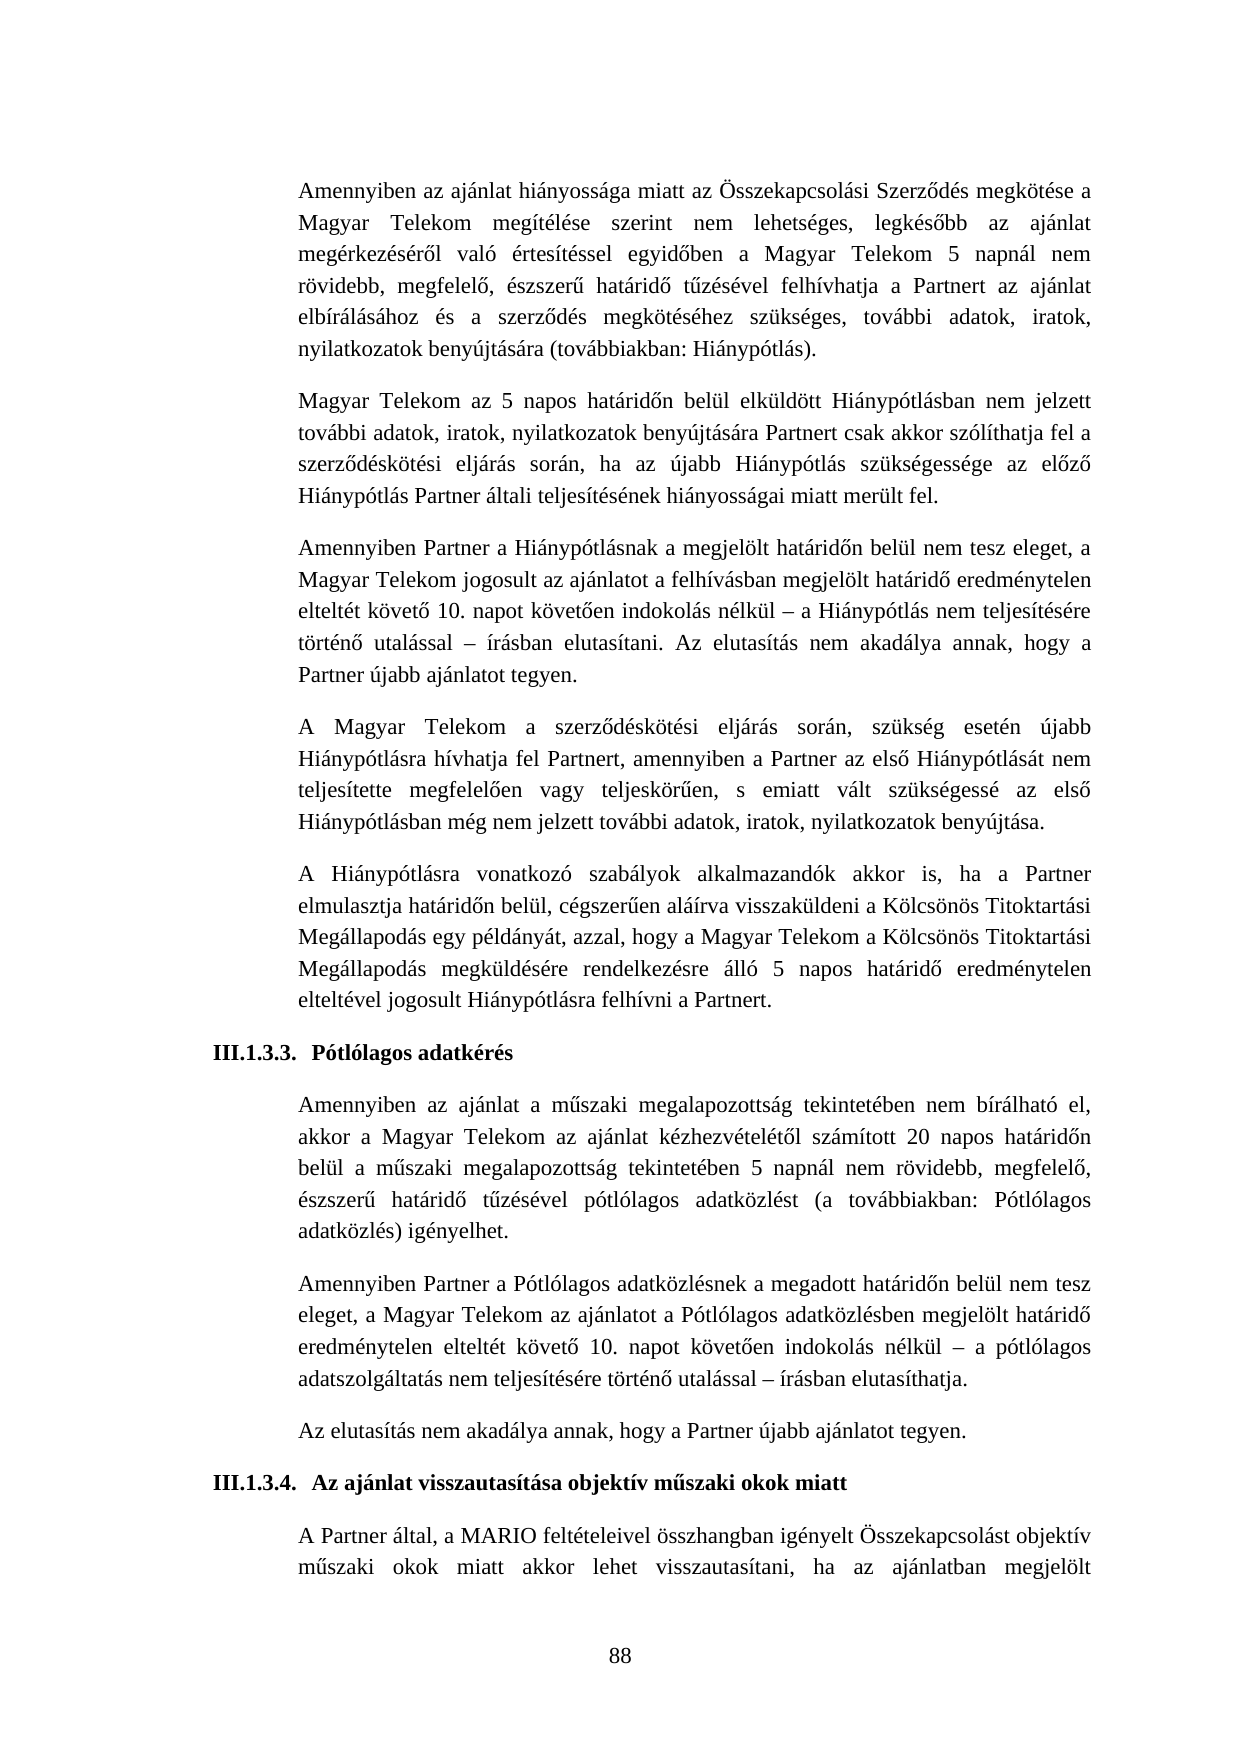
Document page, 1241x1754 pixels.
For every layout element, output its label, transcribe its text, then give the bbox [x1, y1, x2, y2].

text Az elutasítás nem akadálya annak, hogy a Partner újabb ajánlatot tegyen. [298, 1417, 1092, 1443]
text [298, 1522, 1092, 1580]
text Amennyiben az ajánlat hiányossága miatt az Összekapcsolási Szerződés megkötése a Magyar Telekom megítélése szerint nem lehetséges, legkésőbb az ajánlat megérkezéséről való értesítéssel egyidőben a Magyar Telekom 5 napnál nem rövidebb, megfelelő, észszerű határidő tűzésével felhívhatja a Partnert az ajánlat elbírálásához és a szerződés megkötéséhez szükséges, további adatok, iratok, nyilatkozatok benyújtására (továbbiakban: Hiánypótlás). [298, 177, 1092, 361]
text Amennyiben az ajánlat a műszaki megalapozottság tekintetében nem bírálható el, akkor a Magyar Telekom az ajánlat kézhezvételétől számított 20 napos határidőn belül a műszaki megalapozottság tekintetében 5 napnál nem rövidebb, megfelelő, észszerű határidő tűzésével pótlólagos adatközlést (a továbbiakban: Pótlólagos adatközlés) igényelhet. [298, 1091, 1092, 1244]
text Amennyiben Partner a Pótlólagos adatközlésnek a megadott határidőn belül nem tesz eleget, a Magyar Telekom az ajánlatot a Pótlólagos adatközlésben megjelölt határidő eredménytelen elteltét követő 10. napot követően indokolás nélkül – a pótlólagos adatszolgáltatás nem teljesítésére történő utalással – írásban elutasíthatja. [298, 1270, 1092, 1391]
text A Hiánypótlásra vonatkozó szabályok alkalmazandók akkor is, ha a Partner elmulasztja határidőn belül, cégszerűen aláírva visszaküldeni a Kölcsönös Titoktartási Megállapodás egy példányát, azzal, hogy a Magyar Telekom a Kölcsönös Titoktartási Megállapodás megküldésére rendelkezésre álló 5 napos határidő eredménytelen elteltével jogosult Hiánypótlásra felhívni a Partnert. [298, 860, 1092, 1013]
text Amennyiben Partner a Hiánypótlásnak a megjelölt határidőn belül nem tesz eleget, a Magyar Telekom jogosult az ajánlatot a felhívásban megjelölt határidő eredménytelen elteltét követő 10. napot követően indokolás nélkül – a Hiánypótlás nem teljesítésére történő utalással – írásban elutasítani. Az elutasítás nem akadálya annak, hogy a Partner újabb ajánlatot tegyen. [298, 534, 1092, 687]
subtitle Az ajánlat visszautasítása objektív műszaki okok miatt [213, 1469, 1092, 1496]
text Magyar Telekom az 5 napos határidőn belül elküldött Hiánypótlásban nem jelzett további adatok, iratok, nyilatkozatok benyújtására Partnert csak akkor szólíthatja fel a szerződéskötési eljárás során, ha az újabb Hiánypótlás szükségessége az előző Hiánypótlás Partner általi teljesítésének hiányosságai miatt merült fel. [298, 387, 1092, 508]
subtitle Pótlólagos adatkérés [213, 1039, 1092, 1065]
text A Magyar Telekom a szerződéskötési eljárás során, szükség esetén újabb Hiánypótlásra hívhatja fel Partnert, amennyiben a Partner az első Hiánypótlását nem teljesítette megfelelően vagy teljeskörűen, s emiatt vált szükségessé az első Hiánypótlásban még nem jelzett további adatok, iratok, nyilatkozatok benyújtása. [298, 713, 1092, 834]
